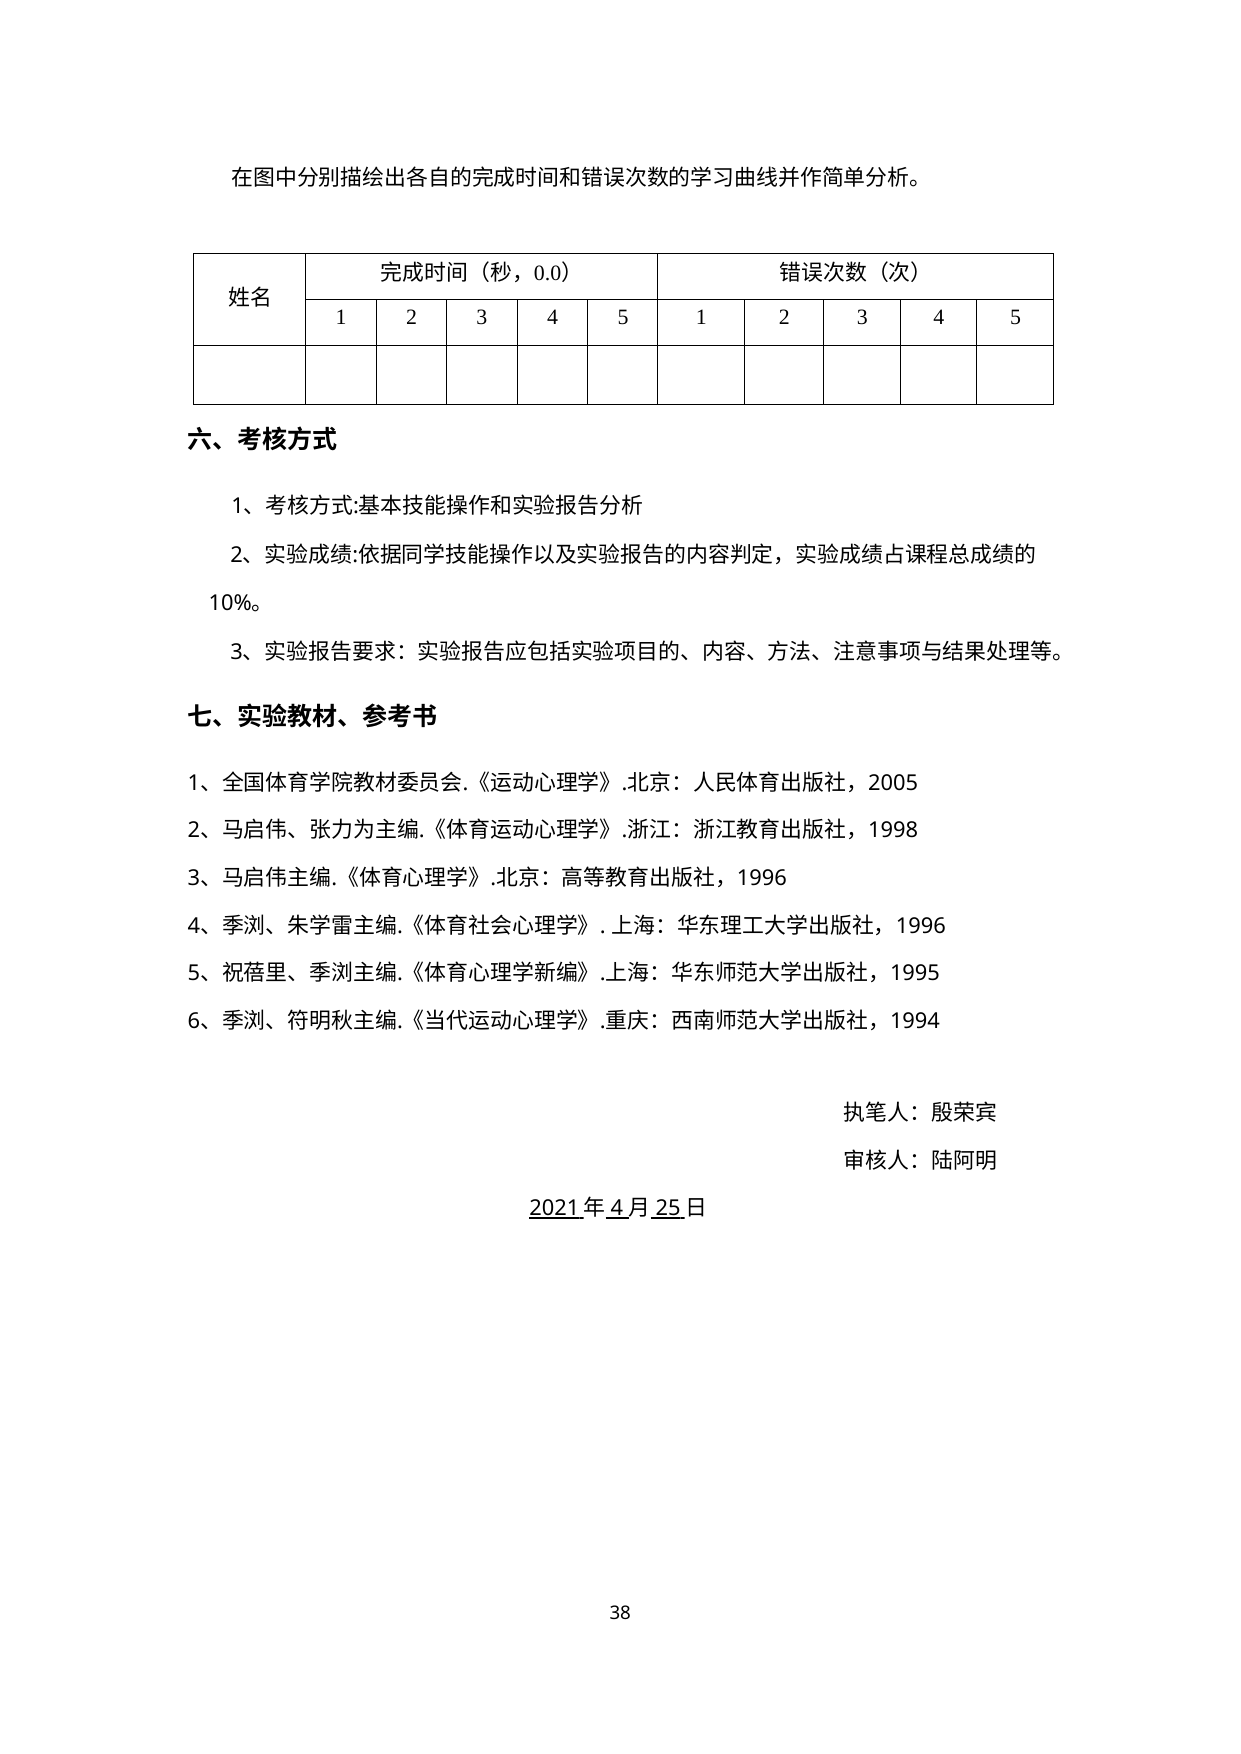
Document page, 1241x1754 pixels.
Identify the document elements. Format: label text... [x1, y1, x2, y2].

table_cell [194, 346, 305, 404]
table_cell [658, 346, 744, 404]
table_header 错误次数（次） [658, 254, 1053, 299]
text 4、季浏、朱学雷主编.《体育社会心理学》. 上海：华东理工大学出版社，1996 [187, 908, 1053, 939]
table_cell 1 [658, 300, 744, 345]
table_header 完成时间（秒，0.0） [306, 254, 657, 299]
text 3、马启伟主编.《体育心理学》.北京：高等教育出版社，1996 [187, 860, 1053, 892]
text 2、马启伟、张力为主编.《体育运动心理学》.浙江：浙江教育出版社，1998 [187, 812, 1053, 844]
table_cell 3 [824, 300, 900, 345]
table_cell [977, 346, 1053, 404]
table_cell [447, 346, 517, 404]
text 在图中分别描绘出各自的完成时间和错误次数的学习曲线并作简单分析。 [187, 160, 1053, 192]
table_cell [745, 346, 823, 404]
text 3、实验报告要求：实验报告应包括实验项目的、内容、方法、注意事项与结果处理等。 [208, 633, 1053, 666]
table_cell [901, 346, 976, 404]
table_cell [824, 346, 900, 404]
table_cell 5 [588, 300, 657, 345]
table_cell 4 [518, 300, 587, 345]
table_cell 4 [901, 300, 976, 345]
text 2、实验成绩:依据同学技能操作以及实验报告的内容判定，实验成绩占课程总成绩的10%。 [208, 536, 1053, 618]
table_cell 2 [377, 300, 446, 345]
text 六、考核方式 [187, 405, 1053, 470]
table_header 姓名 [194, 254, 305, 345]
text 1、全国体育学院教材委员会.《运动心理学》.北京：人民体育出版社，2005 [187, 765, 1053, 797]
table_cell 2 [745, 300, 823, 345]
table_cell [588, 346, 657, 404]
table_cell [377, 346, 446, 404]
table_cell [306, 346, 376, 404]
text 审核人：陆阿明 [187, 1143, 1053, 1174]
table_cell 1 [306, 300, 376, 345]
text 2021年 4 月 25日 [187, 1190, 1053, 1222]
text 执笔人：殷荣宾 [187, 1095, 1053, 1127]
table_cell 3 [447, 300, 517, 345]
text 6、季浏、符明秋主编.《当代运动心理学》.重庆：西南师范大学出版社，1994 [187, 1003, 1053, 1035]
text 七、实验教材、参考书 [187, 682, 1053, 747]
text 5、祝蓓里、季浏主编.《体育心理学新编》.上海：华东师范大学出版社，1995 [187, 955, 1053, 987]
table_cell [518, 346, 587, 404]
table_cell 5 [977, 300, 1053, 345]
text 1、考核方式:基本技能操作和实验报告分析 [187, 488, 1053, 521]
